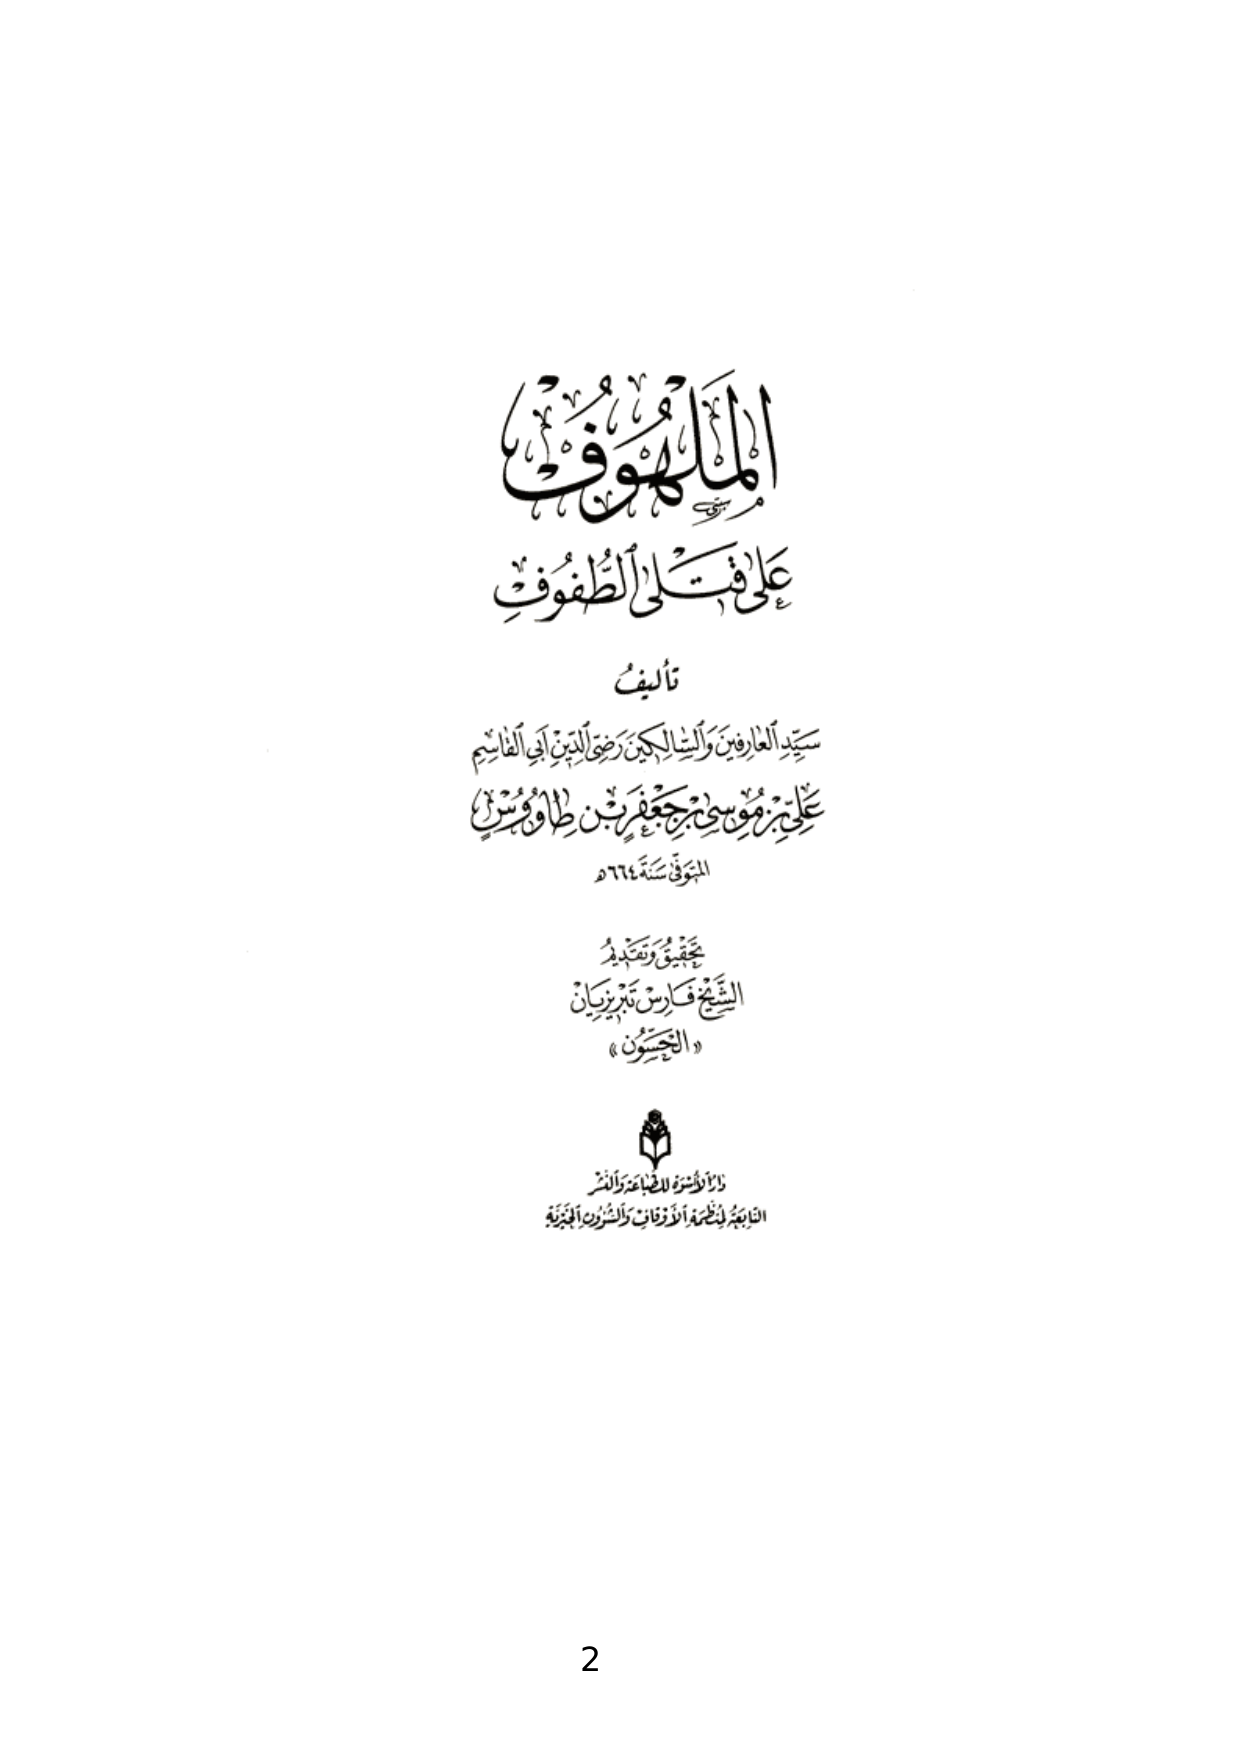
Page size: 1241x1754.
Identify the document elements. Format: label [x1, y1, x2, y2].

picture [236, 177, 1004, 1392]
